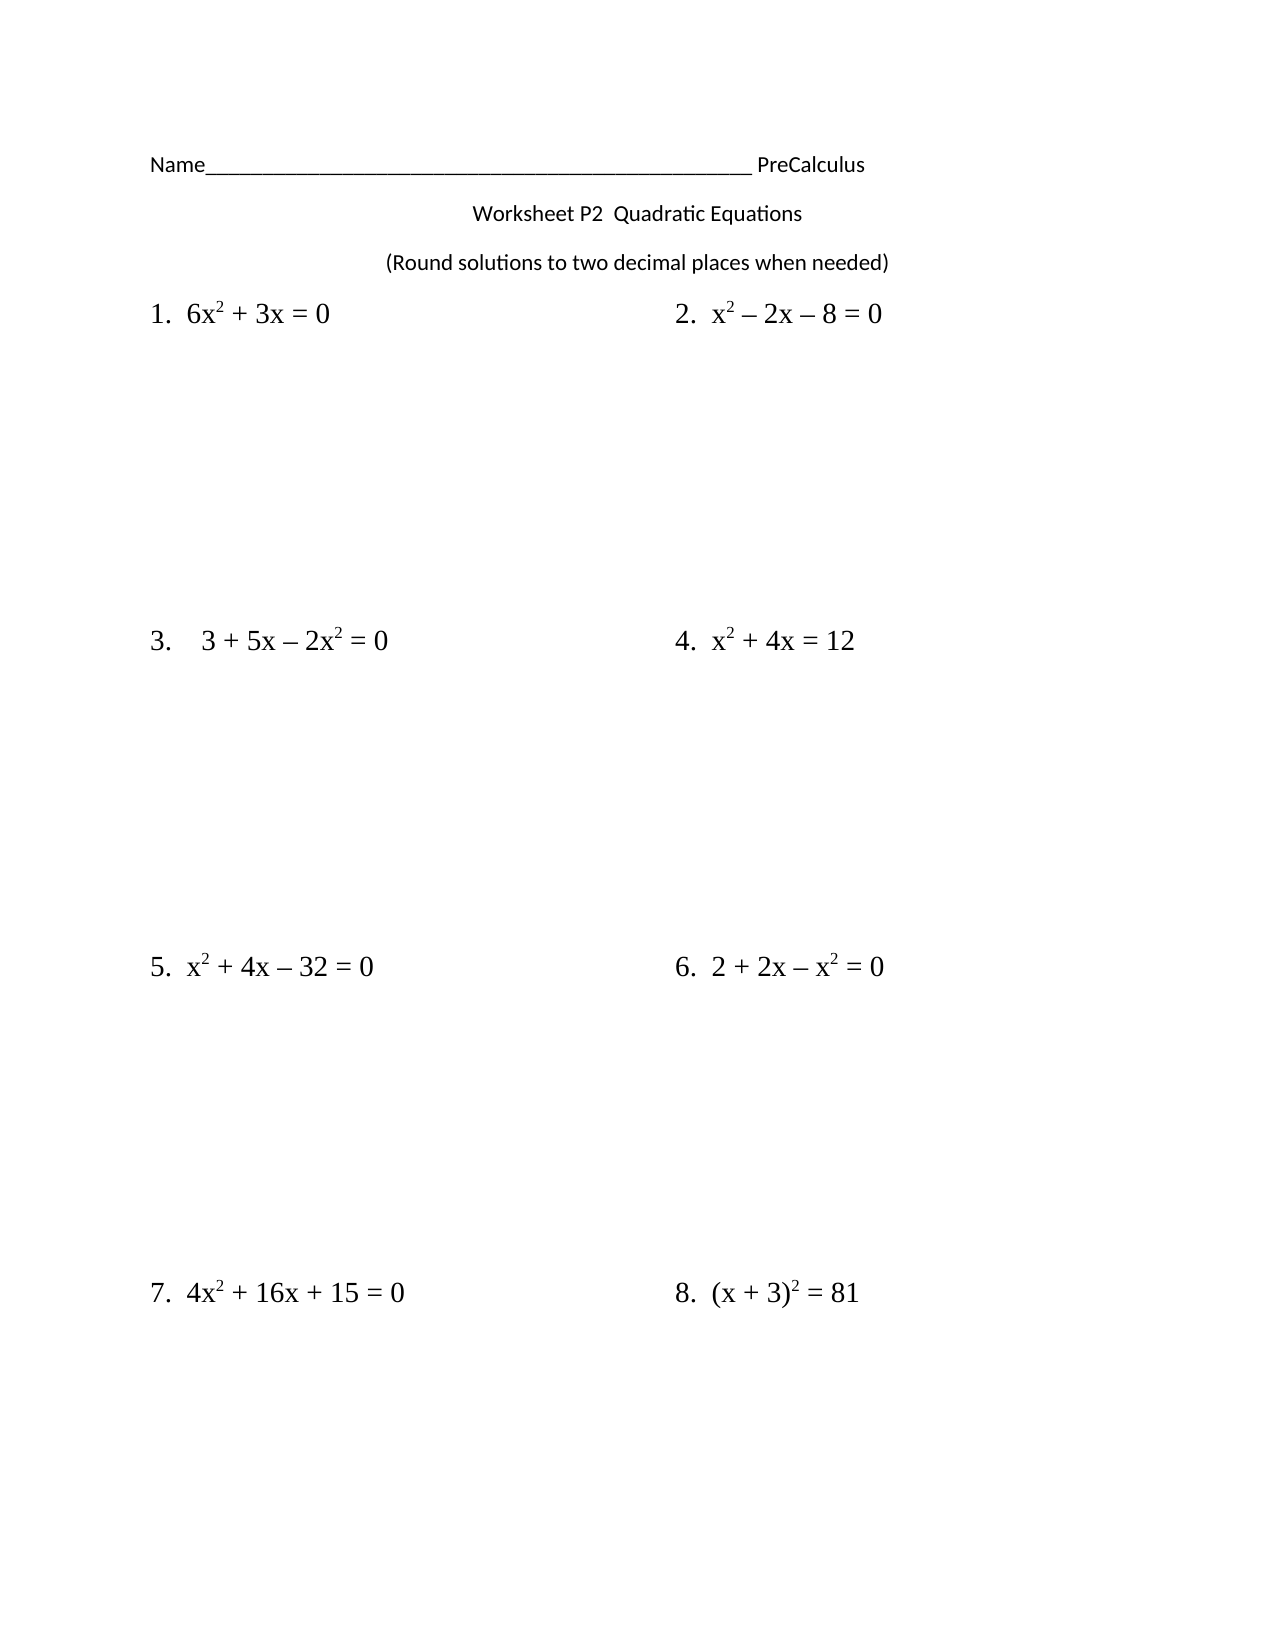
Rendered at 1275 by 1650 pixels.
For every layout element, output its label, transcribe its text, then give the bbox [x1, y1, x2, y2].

text Name________________________________________________ PreCalculus [150, 150, 1125, 178]
text 7. 4x2 + 16x + 15 = 0 8. (x + 3)2 = 81 [150, 1275, 1125, 1309]
text 3. 3 + 5x – 2x2 = 0 4. x2 + 4x = 12 [150, 623, 1125, 656]
text 1. 6x2 + 3x = 0 2. x2 – 2x – 8 = 0 [150, 297, 1125, 330]
text (Round solutions to two decimal places when needed) [150, 248, 1125, 276]
text Worksheet P2 Quadratic Equations [150, 199, 1125, 227]
text 5. x2 + 4x – 32 = 0 6. 2 + 2x – x2 = 0 [150, 949, 1125, 983]
